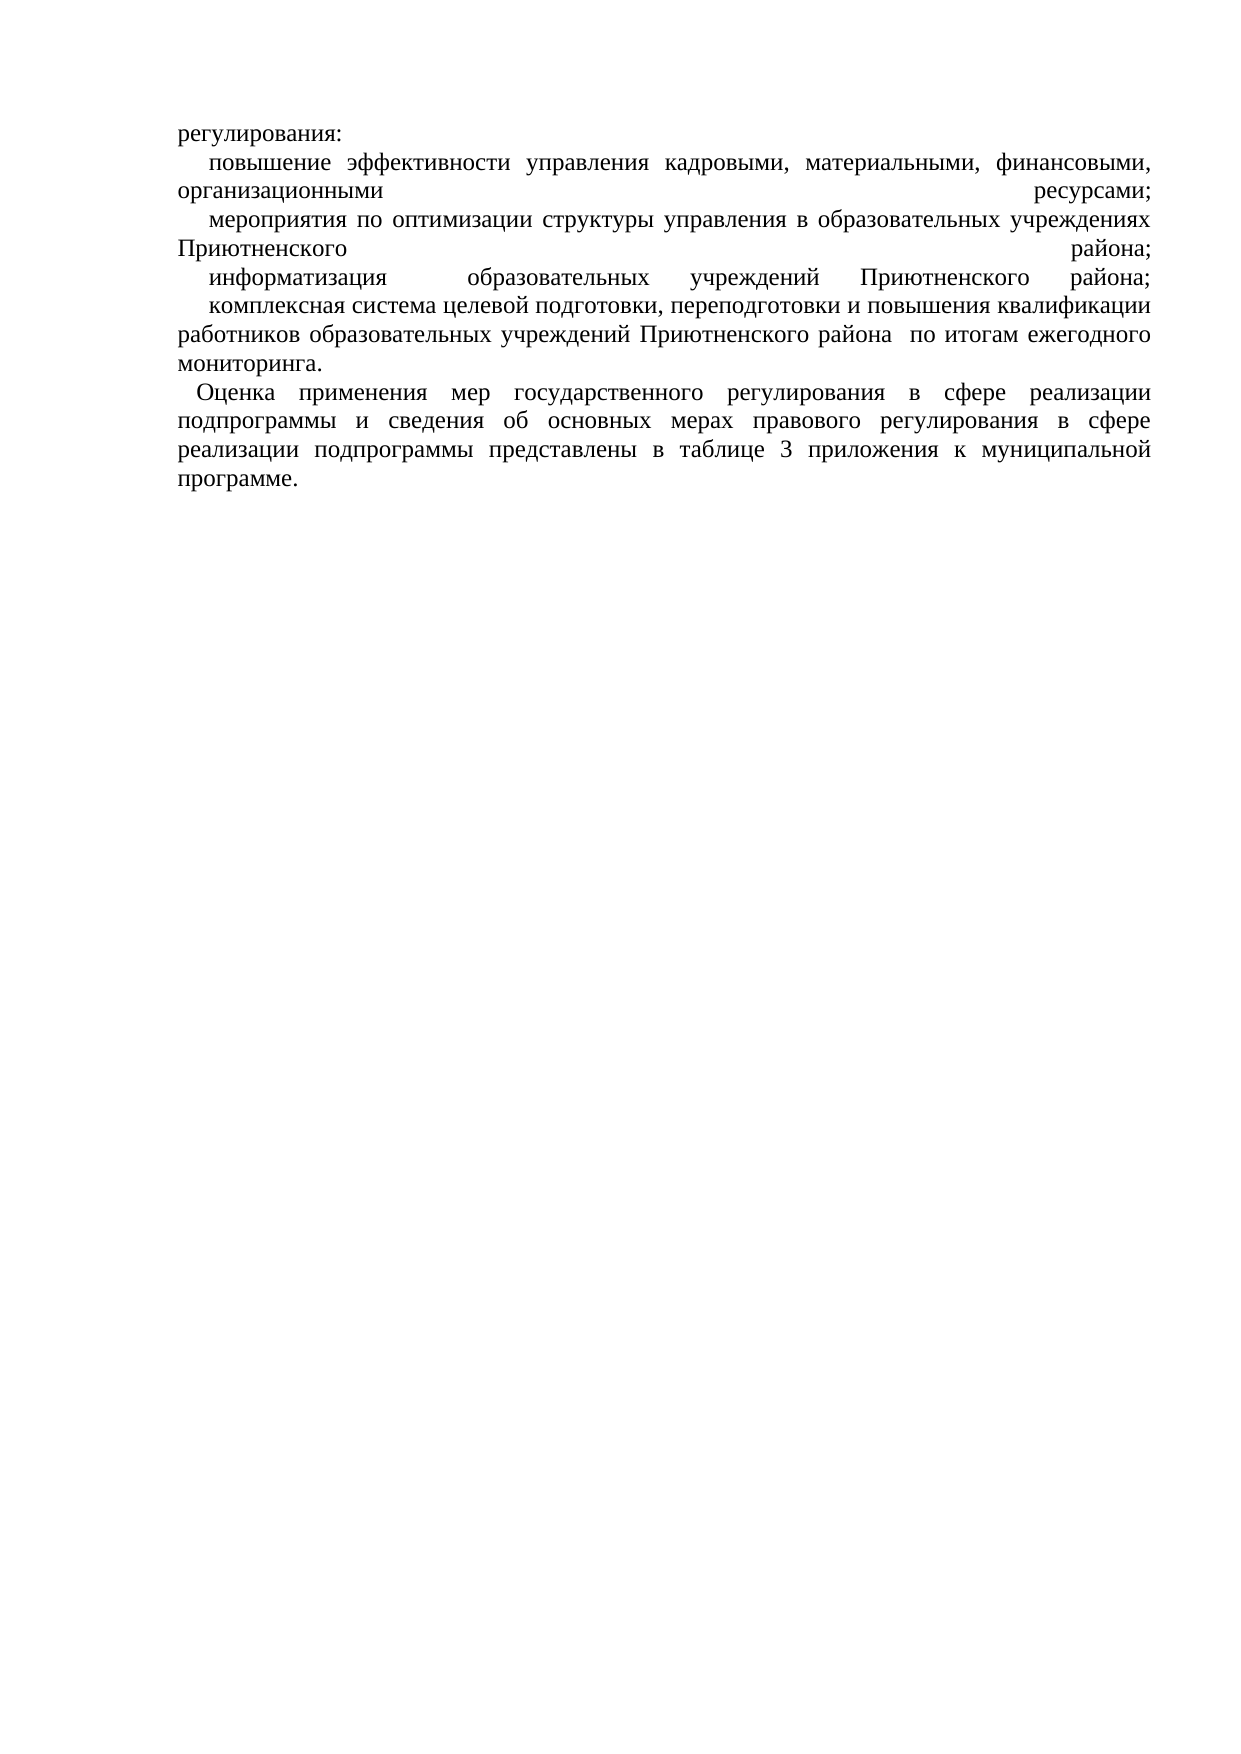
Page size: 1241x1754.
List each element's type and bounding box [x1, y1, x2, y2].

text [177, 118, 1152, 492]
